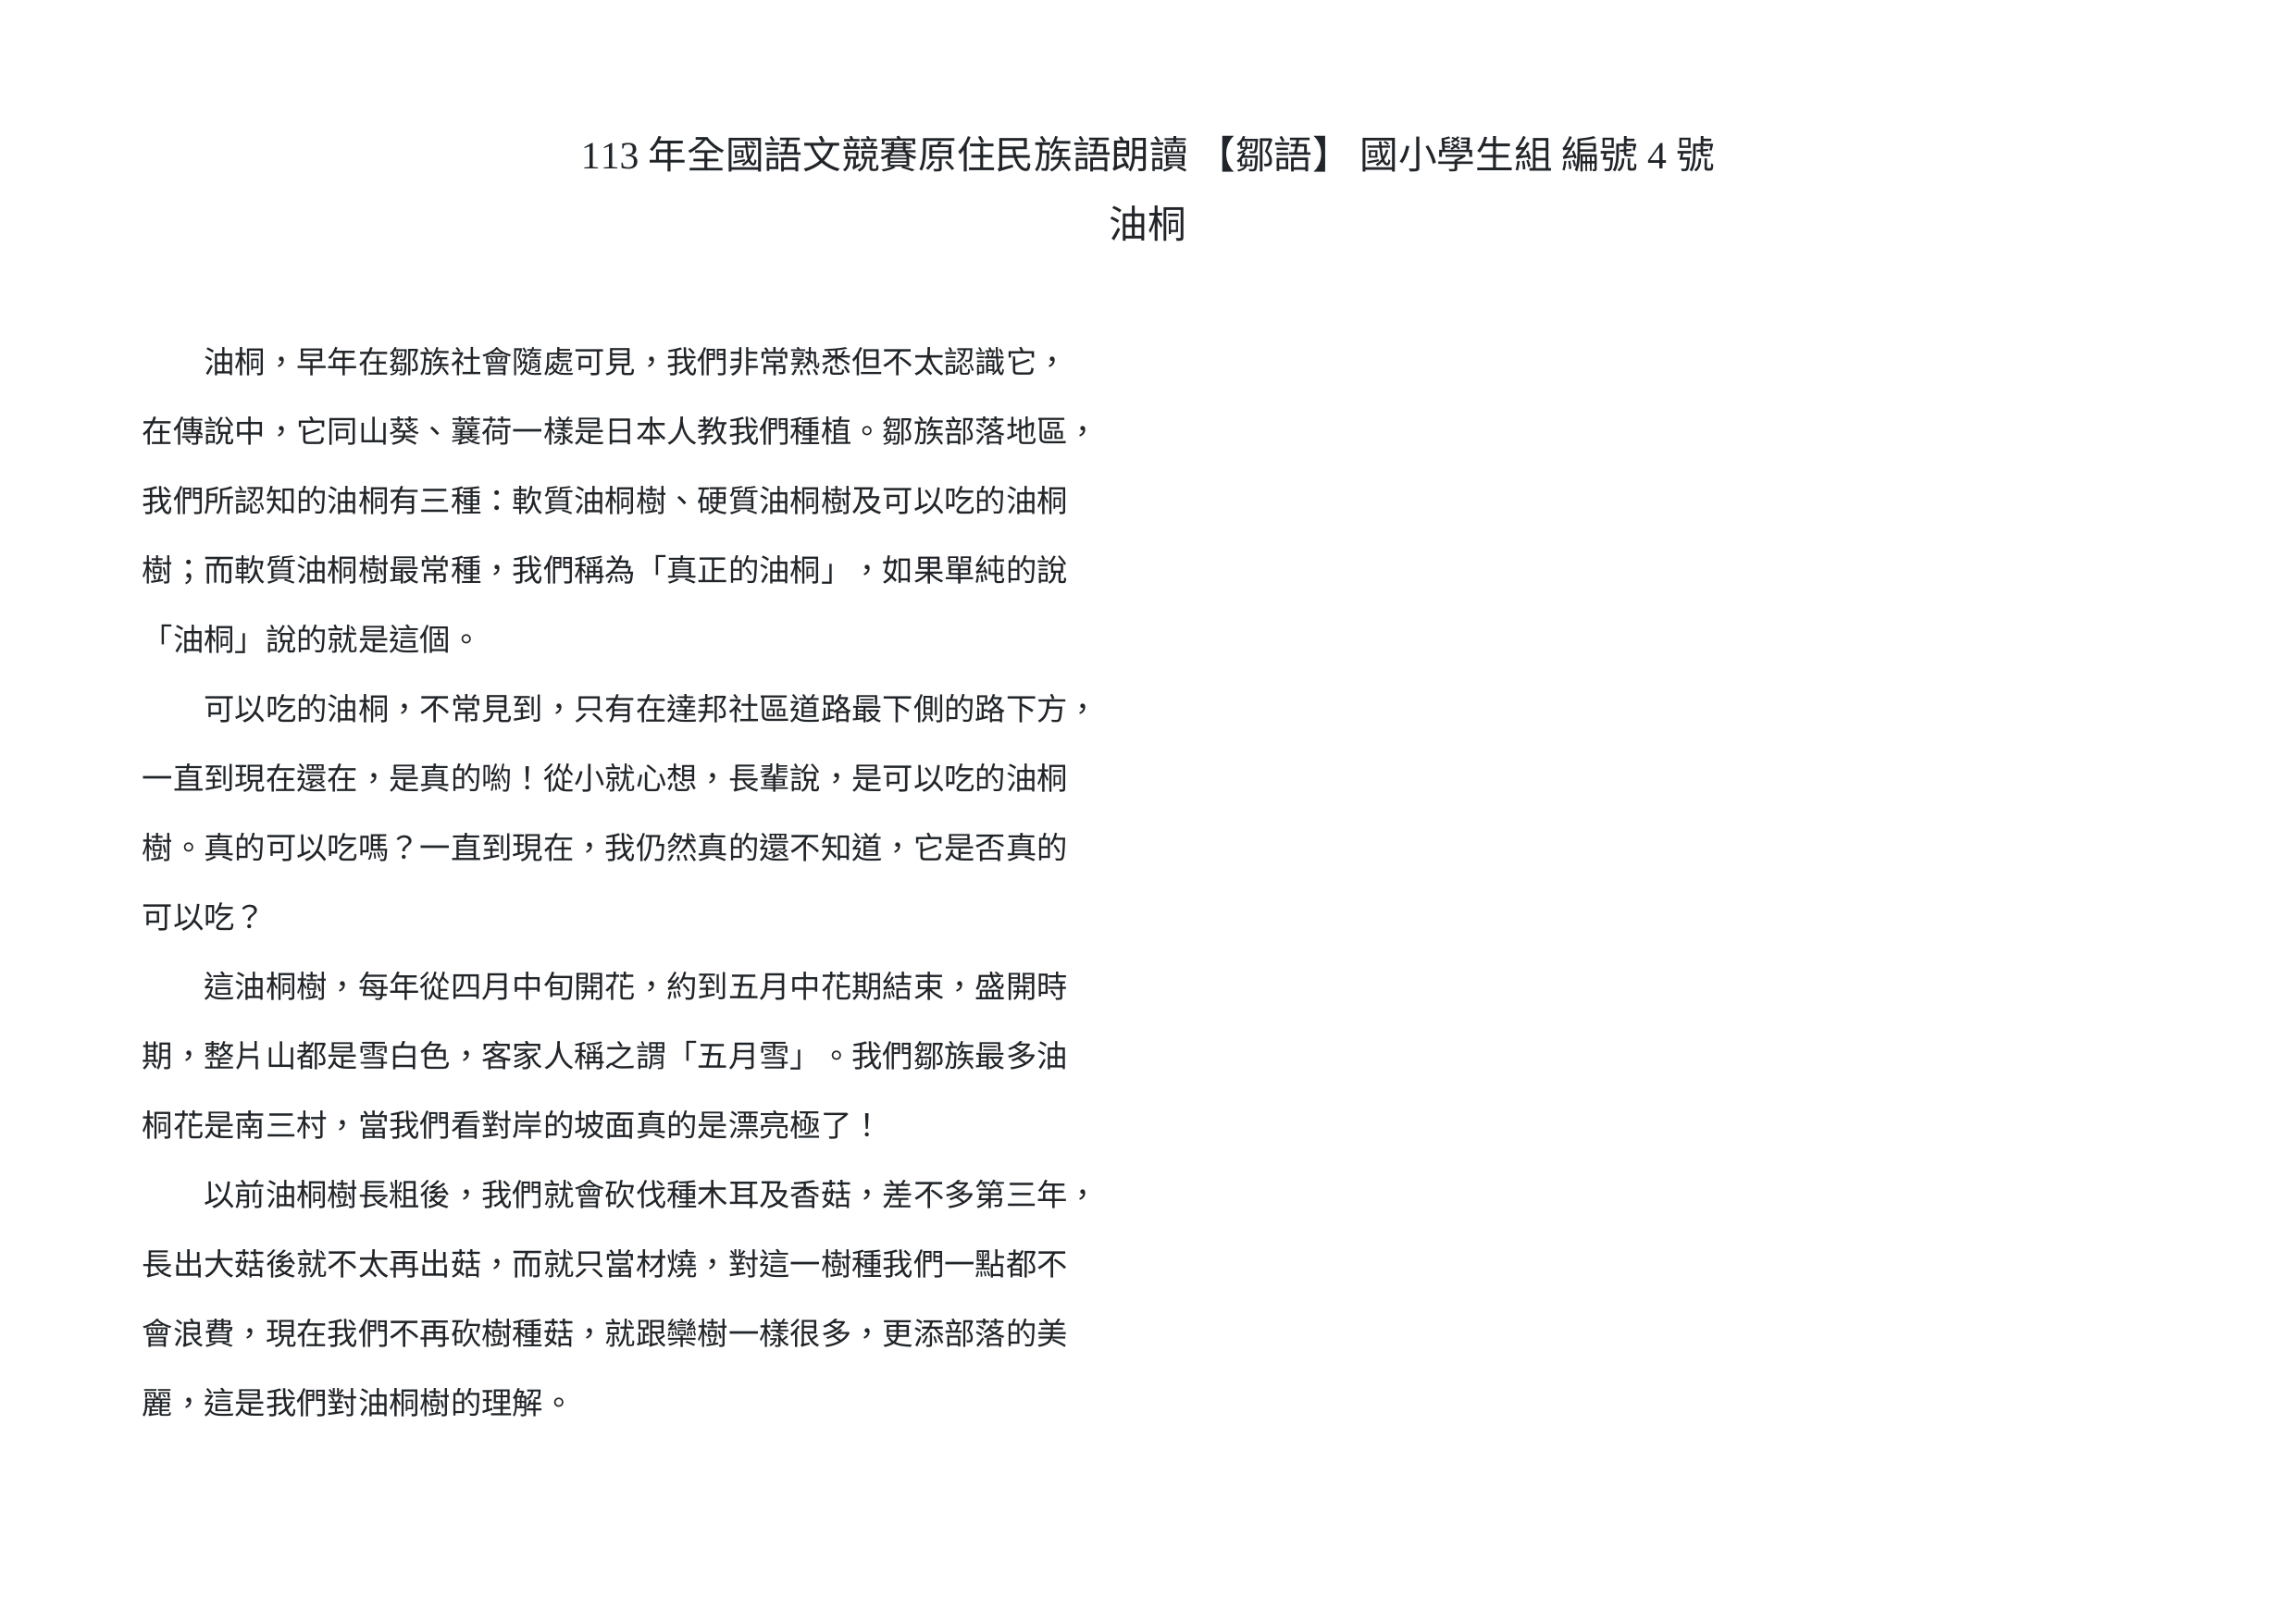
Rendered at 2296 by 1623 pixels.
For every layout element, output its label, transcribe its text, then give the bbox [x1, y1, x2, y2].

text 以前油桐樹長粗後，我們就會砍伐種木耳及香菇，差不多第三年，長出大菇後就不太再出菇，而就只當材燒，對這一樹種我們一點都不會浪費，現在我們不再砍樹種菇，就跟欒樹一樣很多，更添部落的美麗，這是我們對油桐樹的理解。 [142, 1158, 1090, 1436]
text 油桐，早年在鄒族社會隨處可見，我們非常熟悉但不太認識它，在傳說中，它同山葵、蘘荷一樣是日本人教我們種植。鄒族部落地區，我們所認知的油桐有三種：軟質油桐樹、硬質油桐樹及可以吃的油桐樹；而軟質油桐樹最常種，我們稱為「真正的油桐」，如果單純的說「油桐」說的就是這個。 [142, 326, 1090, 673]
text 油桐 [142, 187, 2153, 256]
text 這油桐樹，每年從四月中旬開花，約到五月中花期結束，盛開時期，整片山都是雪白色，客家人稱之謂「五月雪」。我們鄒族最多油桐花是南三村，當我們看對岸的坡面真的是漂亮極了！ [142, 950, 1090, 1158]
text 可以吃的油桐，不常見到，只有在達邦社區道路最下側的路下方，一直到現在還在，是真的喲！從小就心想，長輩說，是可以吃的油桐樹。真的可以吃嗎？一直到現在，我仍然真的還不知道，它是否真的可以吃？ [142, 673, 1090, 950]
text 113 年全國語文競賽原住民族語朗讀 【鄒語】 國小學生組 編號 4 號 [142, 118, 2153, 187]
